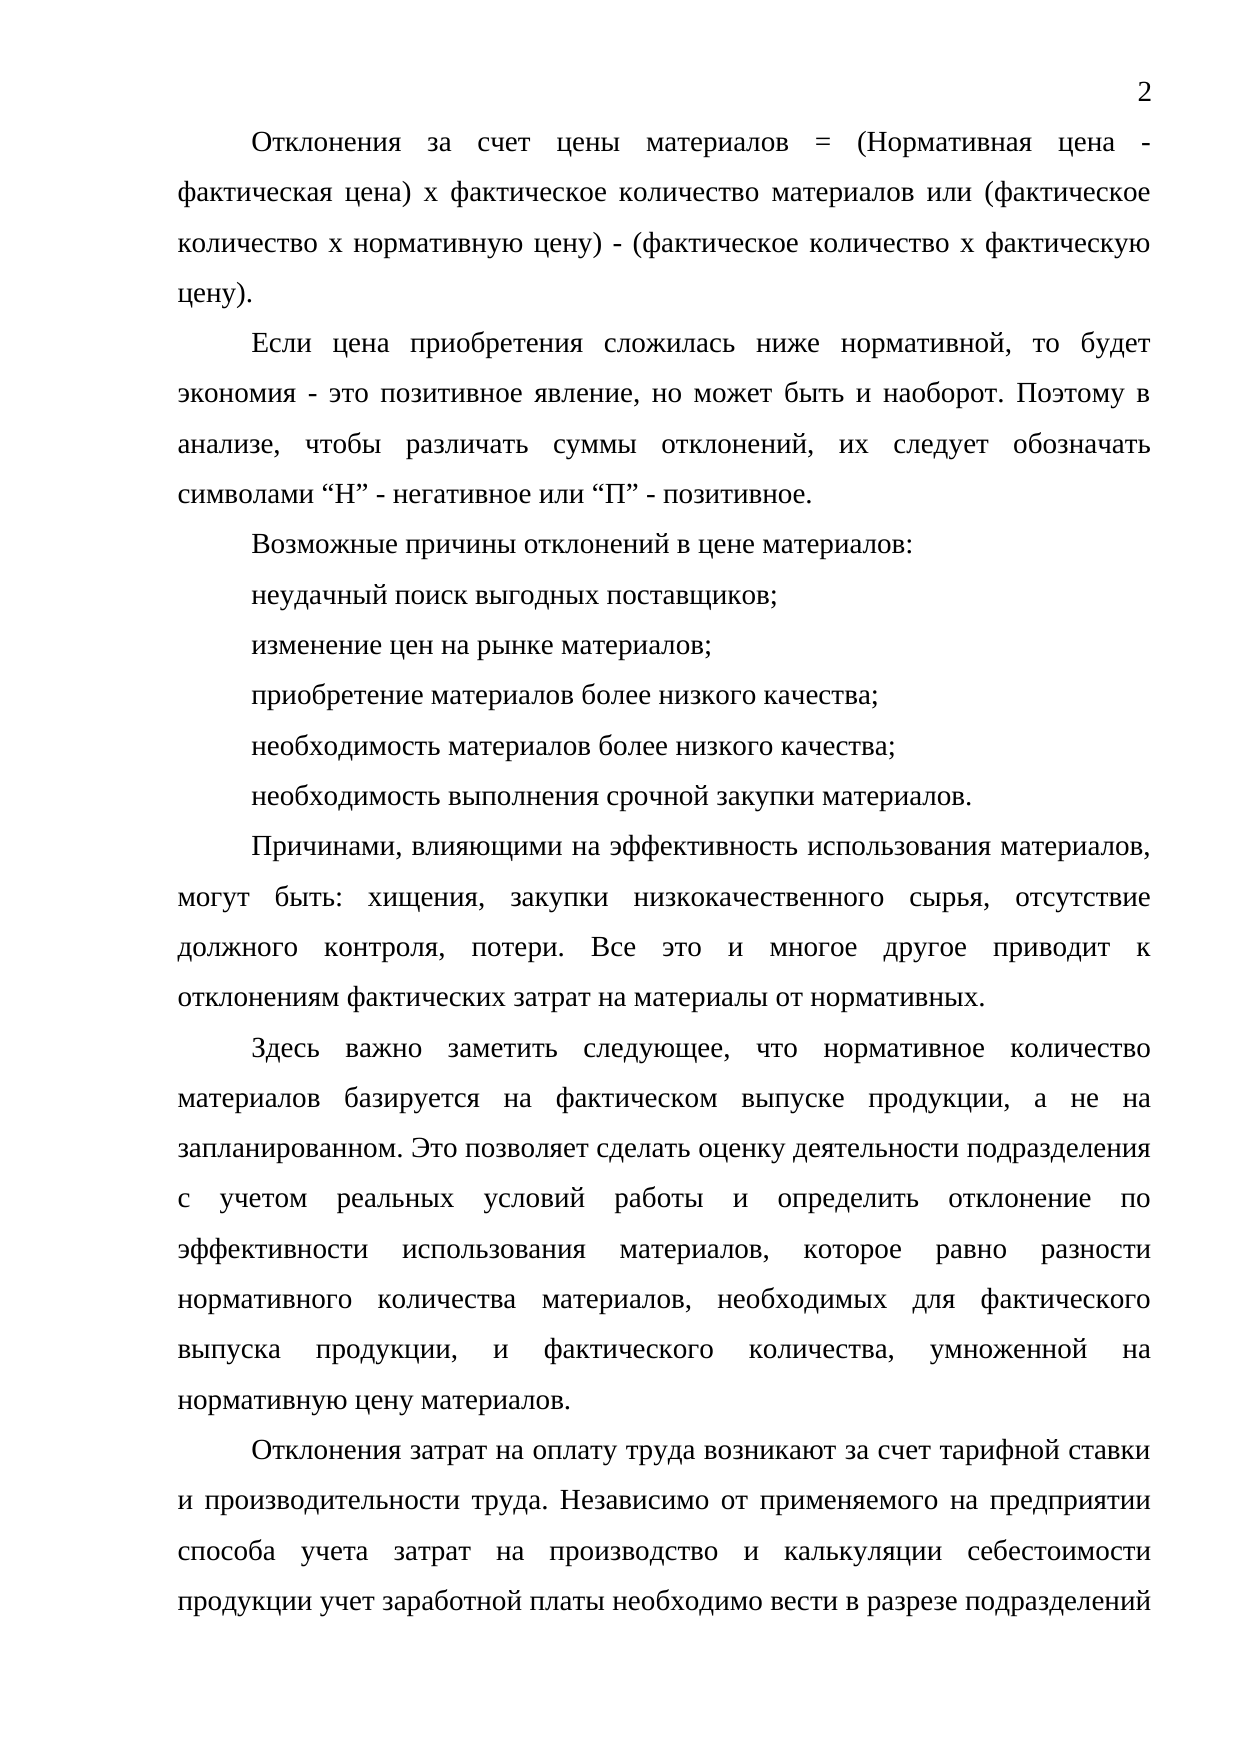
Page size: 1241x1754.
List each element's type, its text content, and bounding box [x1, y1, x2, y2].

text Причинами, влияющими на эффективность использования материалов, могут быть: хищения, закупки низкокачественного сырья, отсутствие должного контроля, потери. Все это и многое другое приводит к отклонениям фактических затрат на материалы от нормативных. [177, 828, 1152, 1013]
text Отклонения за счет цены материалов = (Нормативная цена - фактическая цена) х фактическое количество материалов или (фактическое количество х нормативную цену) - (фактическое количество х фактическую цену). [177, 124, 1152, 308]
text неудачный поиск выгодных поставщиков; [177, 577, 1152, 610]
text приобретение материалов более низкого качества; [177, 677, 1152, 711]
text изменение цен на рынке материалов; [177, 627, 1152, 661]
text необходимость выполнения срочной закупки материалов. [177, 778, 1152, 812]
text Если цена приобретения сложилась ниже нормативной, то будет экономия - это позитивное явление, но может быть и наоборот. Поэтому в анализе, чтобы различать суммы отклонений, их следует обозначать символами “Н” - негативное или “П” - позитивное. [177, 325, 1152, 510]
text необходимость материалов более низкого качества; [177, 728, 1152, 761]
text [177, 1432, 1152, 1617]
text Здесь важно заметить следующее, что нормативное количество материалов базируется на фактическом выпуске продукции, а не на запланированном. Это позволяет сделать оценку деятельности подразделения с учетом реальных условий работы и определить отклонение по эффективности использования материалов, которое равно разности нормативного количества материалов, необходимых для фактического выпуска продукции, и фактического количества, умноженной на нормативную цену материалов. [177, 1030, 1152, 1415]
text Возможные причины отклонений в цене материалов: [177, 527, 1152, 560]
